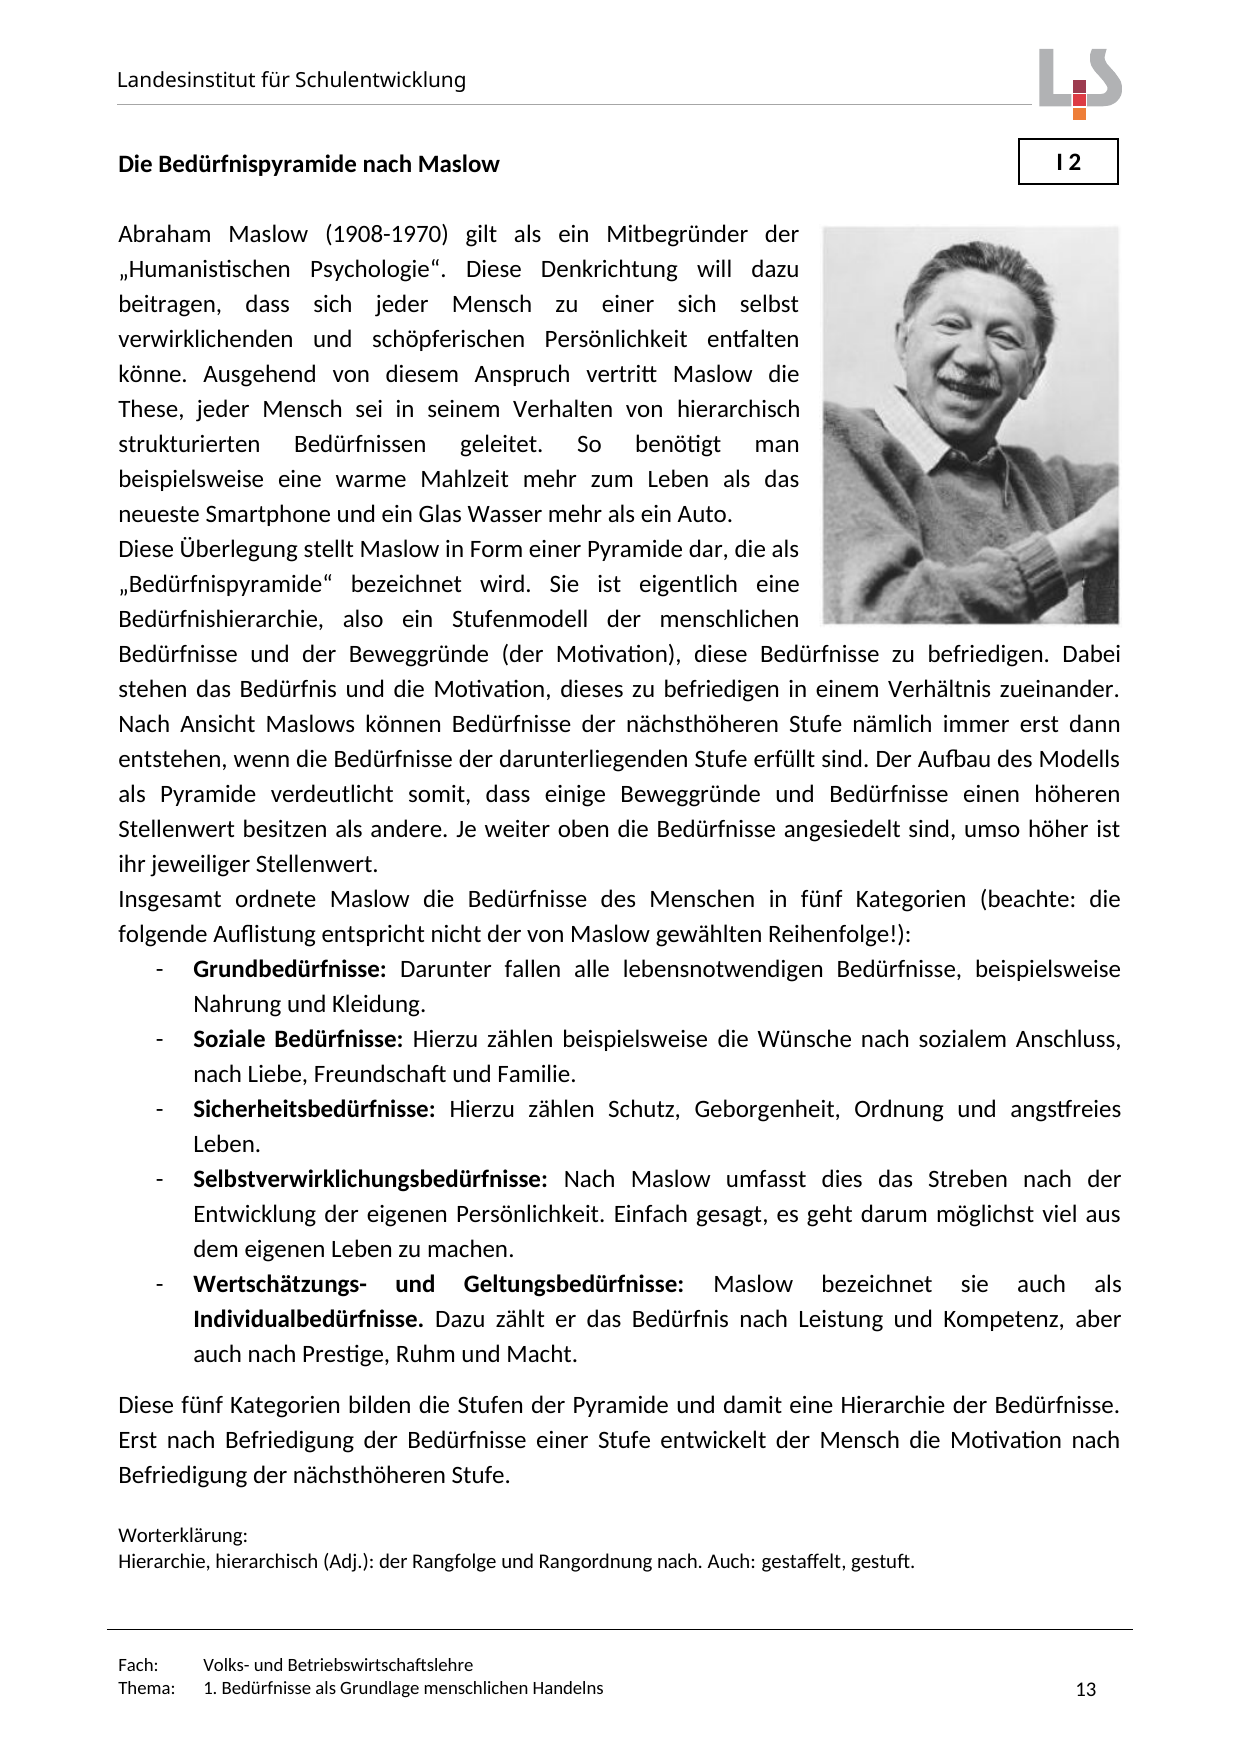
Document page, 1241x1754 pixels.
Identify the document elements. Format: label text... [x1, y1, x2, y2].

text Diese fünf Kategorien bilden die Stufen der Pyramide und damit eine Hierarchie der Bedürfnisse. Erst nach Befriedigung der Bedürfnisse einer Stufe entwickelt der Mensch die Motivation nach Befriedigung der nächsthöheren Stufe. [118, 1389, 1122, 1490]
text Die Bedürfnispyramide nach Maslow [118, 148, 1018, 178]
text Hierarchie, hierarchisch (Adj.): der Rangfolge und Rangordnung nach. Auch: gestaffelt, gestuft. [118, 1548, 1122, 1573]
text Diese Überlegung stellt Maslow in Form einer Pyramide dar, die als „Bedürfnispyramide“ bezeichnet wird. Sie ist eigentlich eine Bedürfnishierarchie, also ein Stufenmodell der menschlichen Bedürfnisse und der Beweggründe (der Motivation), diese Bedürfnisse zu befriedigen. Dabei stehen das Bedürfnis und die Motivation, dieses zu befriedigen in einem Verhältnis zueinander. Nach Ansicht Maslows können Bedürfnisse der nächsthöheren Stufe nämlich immer erst dann entstehen, wenn die Bedürfnisse der darunterliegenden Stufe erfüllt sind. Der Aufbau des Modells als Pyramide verdeutlicht somit, dass einige Beweggründe und Bedürfnisse einen höheren Stellenwert besitzen als andere. Je weiter oben die Bedürfnisse angesiedelt sind, umso höher ist ihr jeweiliger Stellenwert. [118, 533, 1122, 878]
text Worterklärung: [118, 1522, 1122, 1548]
list Selbstverwirklichungsbedürfnisse: Nach Maslow umfasst dies das Streben nach der Entwicklung der eigenen Persönlichkeit. Einfach gesagt, es geht darum möglichst viel aus dem eigenen Leben zu machen. [156, 1163, 1122, 1263]
picture [819, 224, 1123, 630]
list Sicherheitsbedürfnisse: Hierzu zählen Schutz, Geborgenheit, Ordnung und angstfreies Leben. [156, 1093, 1122, 1158]
list Soziale Bedürfnisse: Hierzu zählen beispielsweise die Wünsche nach sozialem Anschluss, nach Liebe, Freundschaft und Familie. [156, 1023, 1122, 1088]
list Grundbedürfnisse: Darunter fallen alle lebensnotwendigen Bedürfnisse, beispielsweise Nahrung und Kleidung. [156, 953, 1122, 1018]
list Wertschätzungs- und Geltungsbedürfnisse: Maslow bezeichnet sie auch als Individualbedürfnisse. Dazu zählt er das Bedürfnis nach Leistung und Kompetenz, aber auch nach Prestige, Ruhm und Macht. [156, 1268, 1122, 1368]
text Insgesamt ordnete Maslow die Bedürfnisse des Menschen in fünf Kategorien (beachte: die folgende Auflistung entspricht nicht der von Maslow gewählten Reihenfolge!): [118, 883, 1122, 948]
text Abraham Maslow (1908-1970) gilt als ein Mitbegründer der „Humanistischen Psychologie“. Diese Denkrichtung will dazu beitragen, dass sich jeder Mensch zu einer sich selbst verwirklichenden und schöpferischen Persönlichkeit entfalten könne. Ausgehend von diesem Anspruch vertritt Maslow die These, jeder Mensch sei in seinem Verhalten von hierarchisch strukturierten Bedürfnissen geleitet. So benötigt man beispielsweise eine warme Mahlzeit mehr zum Leben als das neueste Smartphone und ein Glas Wasser mehr als ein Auto. [118, 218, 1122, 528]
